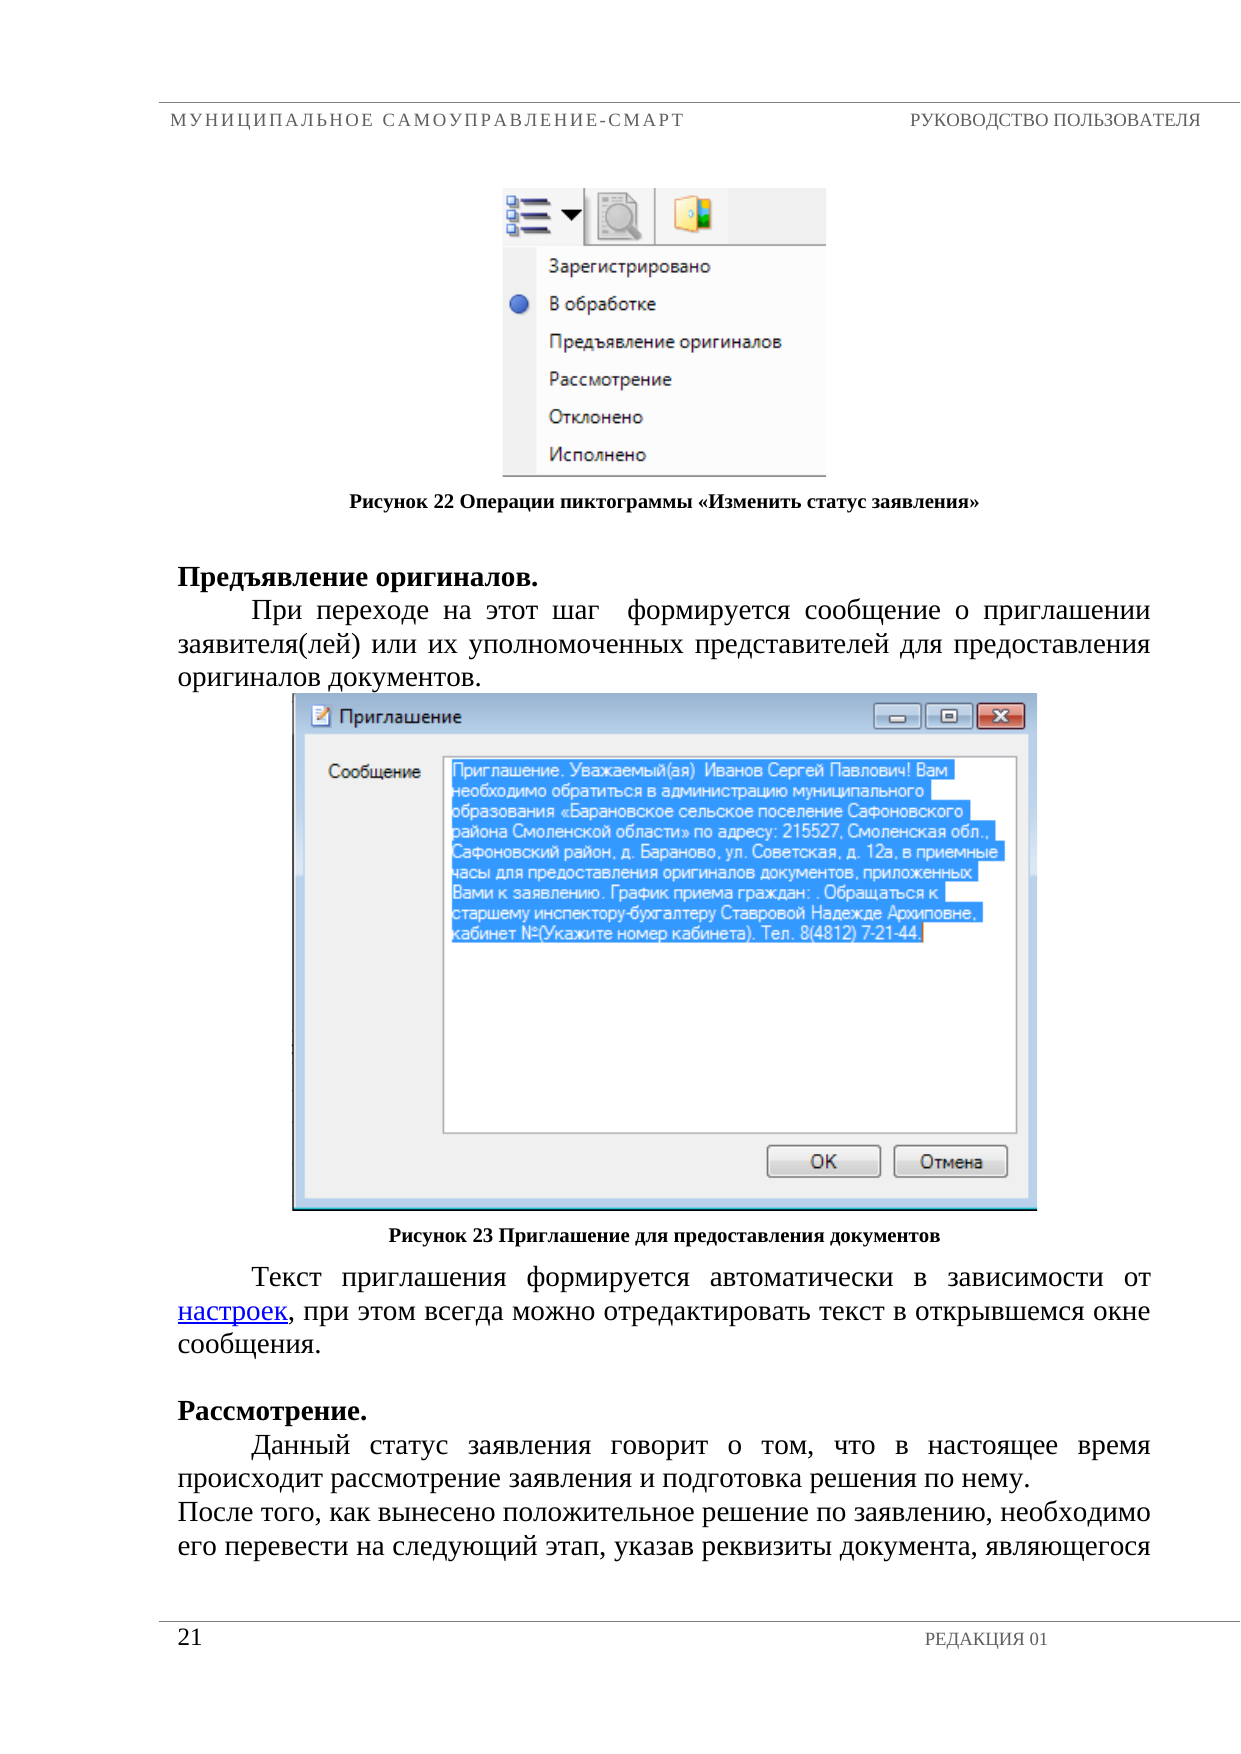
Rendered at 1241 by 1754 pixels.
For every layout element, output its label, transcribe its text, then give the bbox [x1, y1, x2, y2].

picture [291, 693, 1038, 1211]
text Рисунок 23 Приглашение для предоставления документов [177, 1223, 1152, 1247]
text Предъявление оригиналов. [177, 559, 1152, 592]
text Рисунок 22 Операции пиктограммы «Изменить статус заявления» [177, 489, 1152, 513]
text Данный статус заявления говорит о том, что в настоящее время происходит рассмотрение заявления и подготовка решения по нему. [177, 1427, 1152, 1494]
text Текст приглашения формируется автоматически в зависимости от настроек, при этом всегда можно отредактировать текст в открывшемся окне сообщения. [177, 1259, 1152, 1360]
picture [502, 188, 827, 477]
text При переходе на этот шаг формируется сообщение о приглашении заявителя(лей) или их уполномоченных представителей для предоставления оригиналов документов. [177, 592, 1152, 693]
text Рассмотрение. [177, 1393, 1152, 1427]
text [177, 1494, 1152, 1561]
